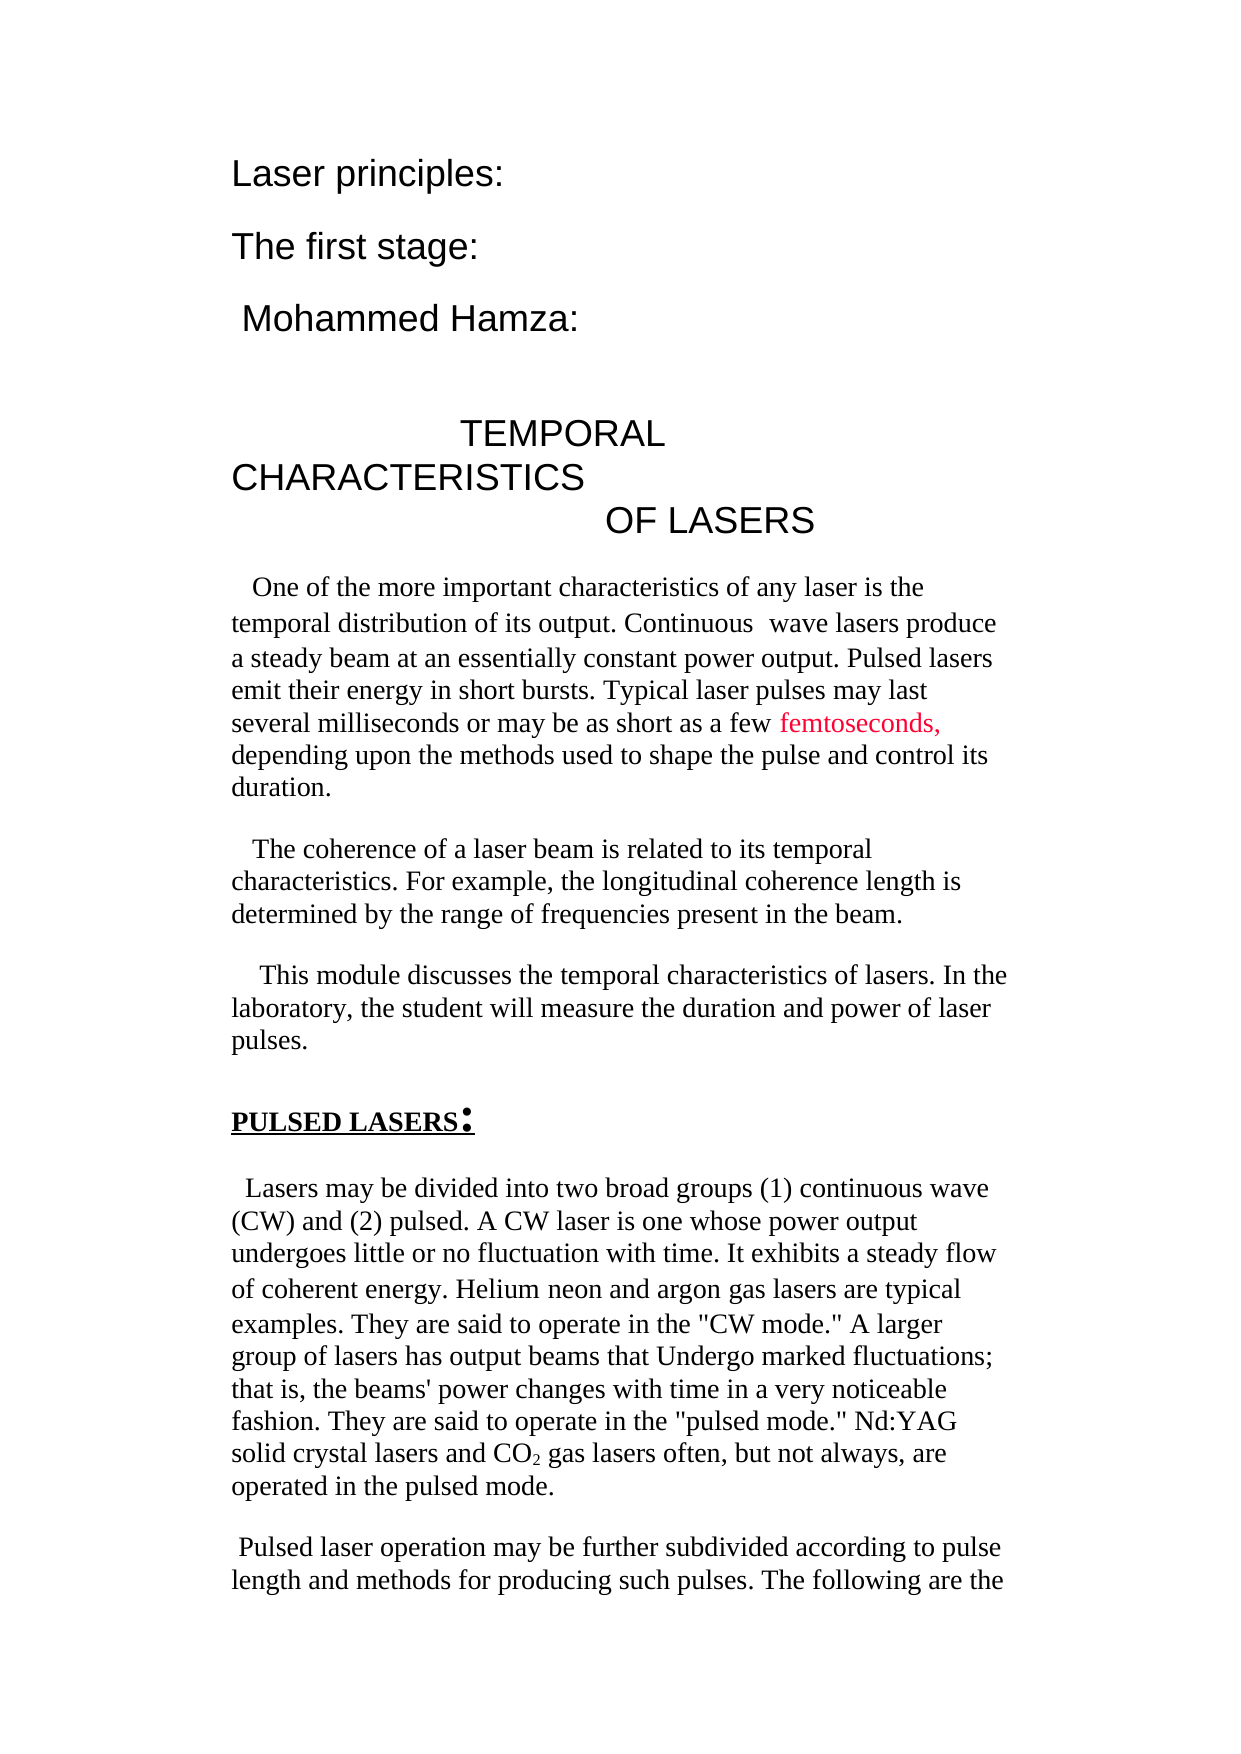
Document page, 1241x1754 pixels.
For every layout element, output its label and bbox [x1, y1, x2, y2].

table_header [230, 150, 1011, 1597]
